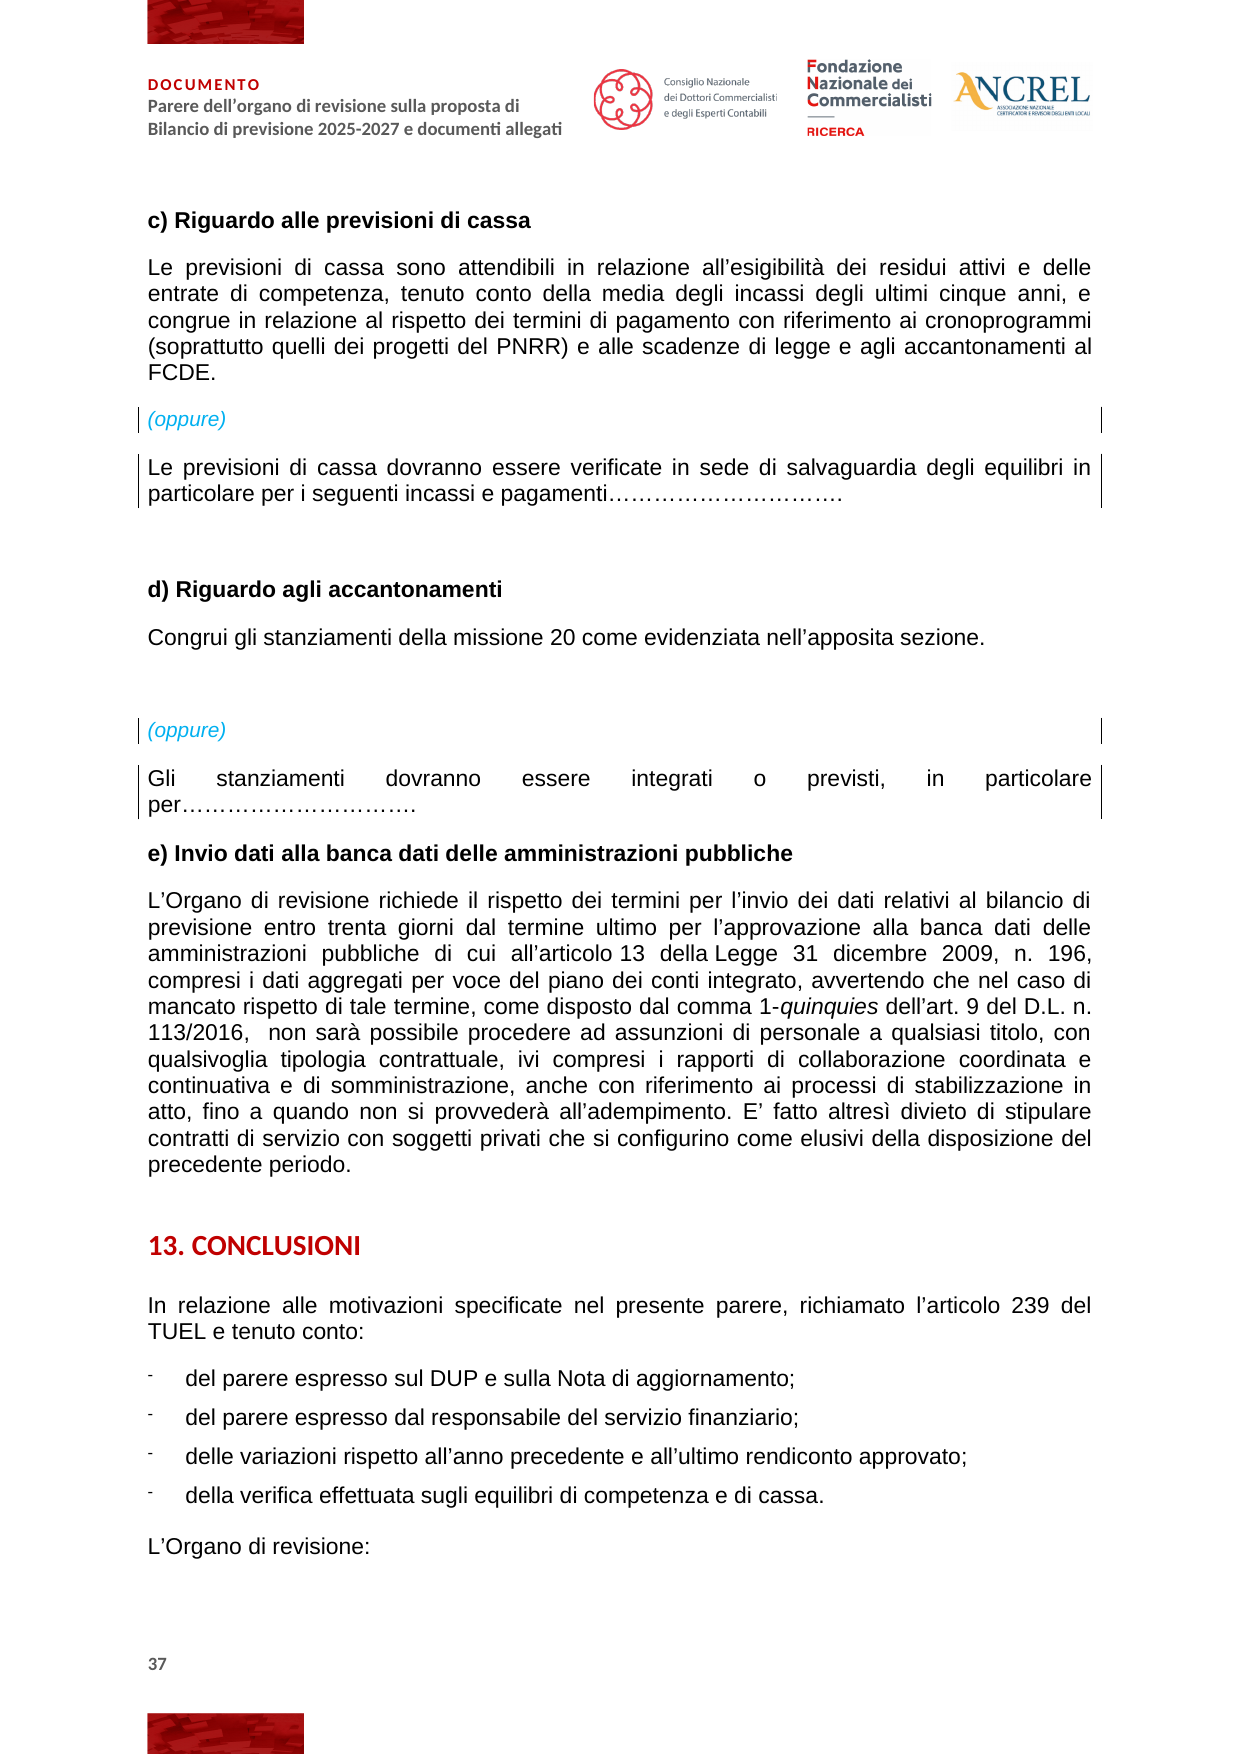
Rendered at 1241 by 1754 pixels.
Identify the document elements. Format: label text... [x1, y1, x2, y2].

text L’Organo di revisione: [147, 1533, 1092, 1559]
list del parere espresso sul DUP e sulla Nota di aggiornamento; [147, 1365, 1092, 1391]
list della verifica effettuata sugli equilibri di competenza e di cassa. [147, 1482, 1092, 1508]
picture [148, 0, 304, 44]
text e) Invio dati alla banca dati delle amministrazioni pubbliche [147, 840, 1092, 867]
text (oppure) [139, 718, 1101, 744]
subtitle 13. CONCLUSIONI [148, 1227, 1092, 1263]
picture [148, 1714, 304, 1754]
picture [807, 59, 932, 136]
list delle variazioni rispetto all’anno precedente e all’ultimo rendiconto approvato; [147, 1443, 1092, 1469]
text Gli stanziamenti dovranno essere integrati o previsti, in particolare per…………………………. [139, 765, 1101, 819]
text c) Riguardo alle previsioni di cassa [147, 207, 1092, 233]
text Congrui gli stanziamenti della missione 20 come evidenziata nell’apposita sezione. [147, 623, 1092, 650]
picture [951, 62, 1094, 131]
text (oppure) [139, 407, 1101, 433]
text Le previsioni di cassa dovranno essere verificate in sede di salvaguardia degli equilibri in particolare per i seguenti incassi e pagamenti…………………………. [138, 453, 1101, 508]
text In relazione alle motivazioni specificate nel presente parere, richiamato l’articolo 239 del TUEL e tenuto conto: [147, 1292, 1092, 1344]
list del parere espresso dal responsabile del servizio finanziario; [147, 1404, 1092, 1430]
text Le previsioni di cassa sono attendibili in relazione all’esigibilità dei residui attivi e delle entrate di competenza, tenuto conto della media degli incassi degli ultimi cinque anni, e congrue in relazione al rispetto dei termini di pagamento con riferimento ai cronoprogrammi (soprattutto quelli dei progetti del PNRR) e alle scadenze di legge e agli accantonamenti al FCDE. [147, 254, 1092, 386]
text L’Organo di revisione richiede il rispetto dei termini per l’invio dei dati relativi al bilancio di previsione entro trenta giorni dal termine ultimo per l’approvazione alla banca dati delle amministrazioni pubbliche di cui all’articolo 13 della Legge 31 dicembre 2009, n. 196, compresi i dati aggregati per voce del piano dei conti integrato, avvertendo che nel caso di mancato rispetto di tale termine, come disposto dal comma 1-quinquies dell’art. 9 del D.L. n. 113/2016, non sarà possibile procedere ad assunzioni di personale a qualsiasi titolo, con qualsivoglia tipologia contrattuale, ivi compresi i rapporti di collaborazione coordinata e continuativa e di somministrazione, anche con riferimento ai processi di stabilizzazione in atto, fino a quando non si provvederà all’adempimento. E’ fatto altresì divieto di stipulare contratti di servizio con soggetti privati che si configurino come elusivi della disposizione del precedente periodo. [147, 887, 1092, 1177]
text d) Riguardo agli accantonamenti [147, 576, 1092, 603]
picture [593, 69, 777, 130]
